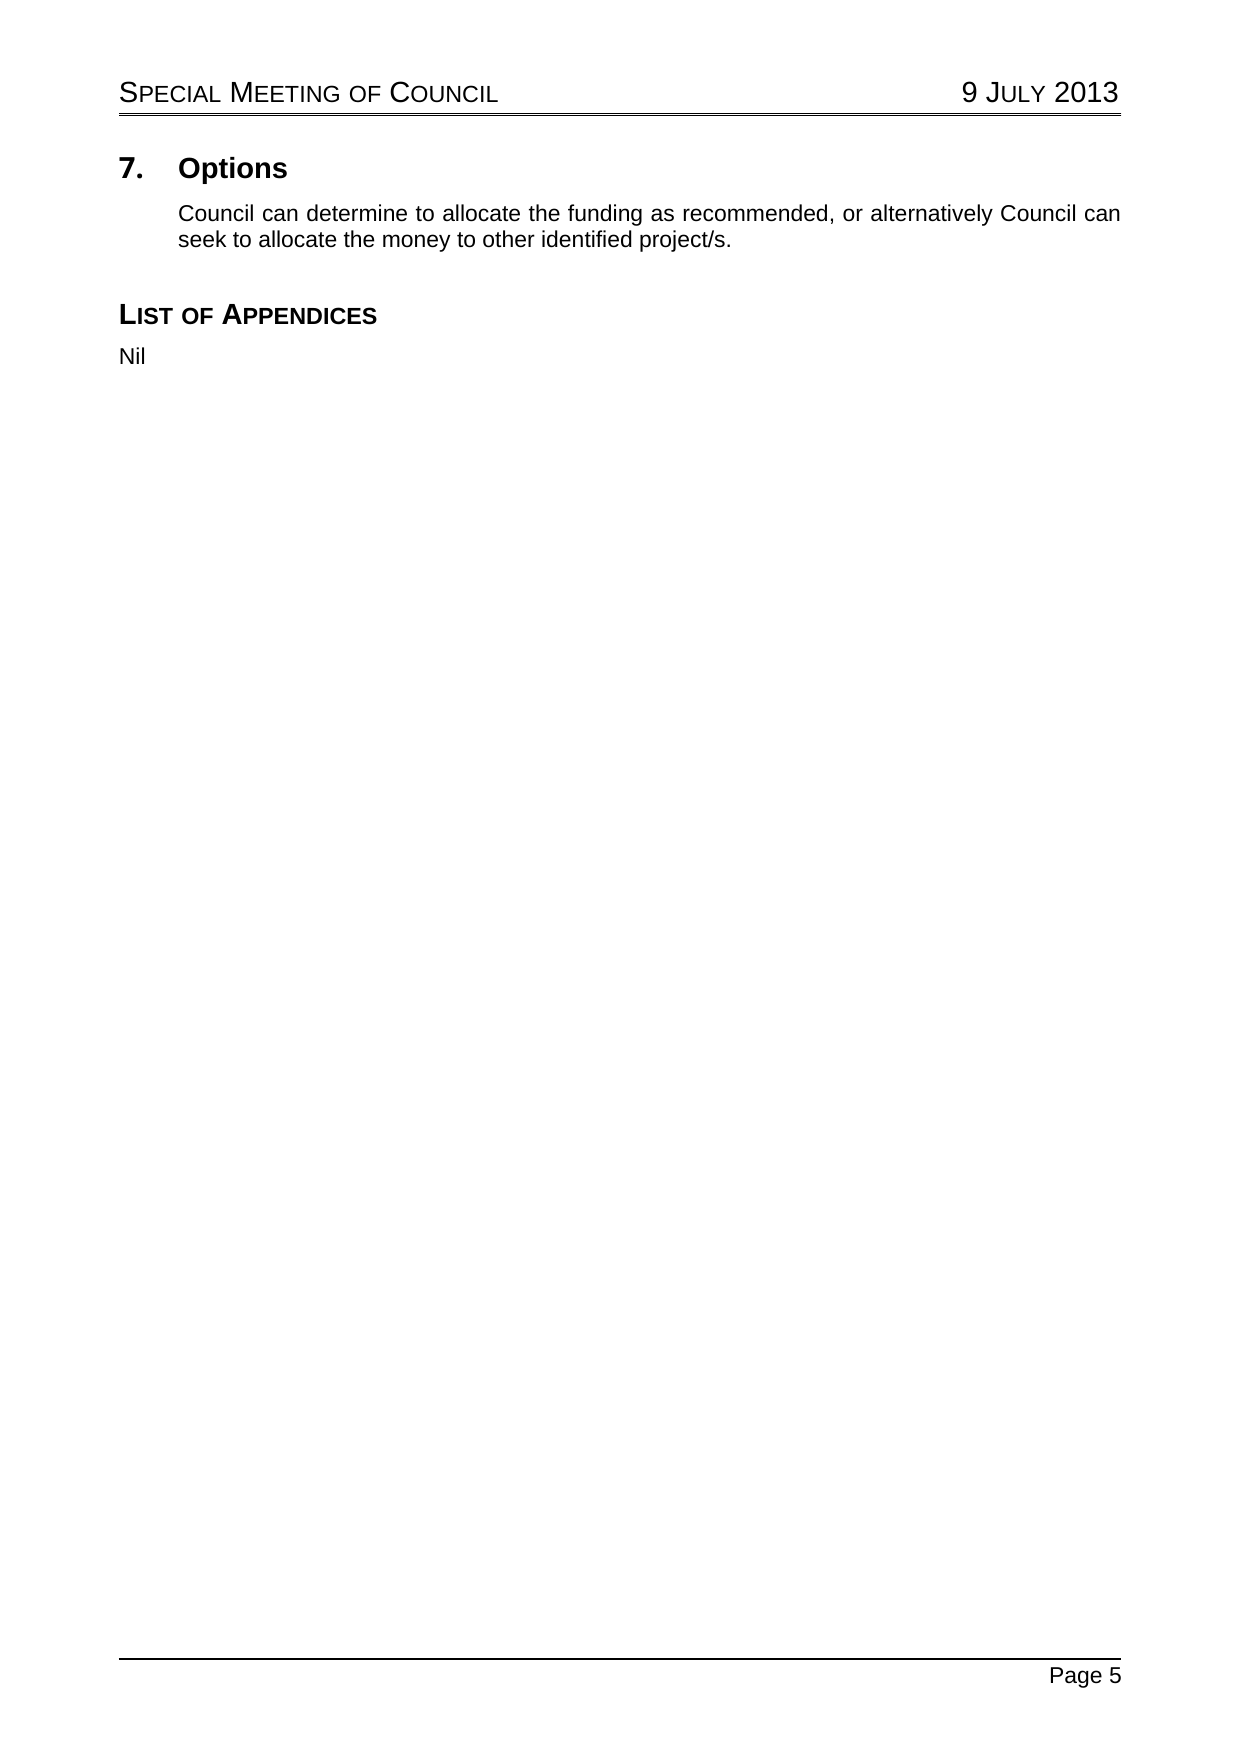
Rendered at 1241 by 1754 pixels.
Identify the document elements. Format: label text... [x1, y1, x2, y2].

text Nil [119, 343, 1121, 369]
text List of Appendices [119, 297, 1121, 330]
text 7. Options [119, 148, 1121, 187]
text Council can determine to allocate the funding as recommended, or alternatively Council can seek to allocate the money to other identified project/s. [178, 200, 1121, 253]
